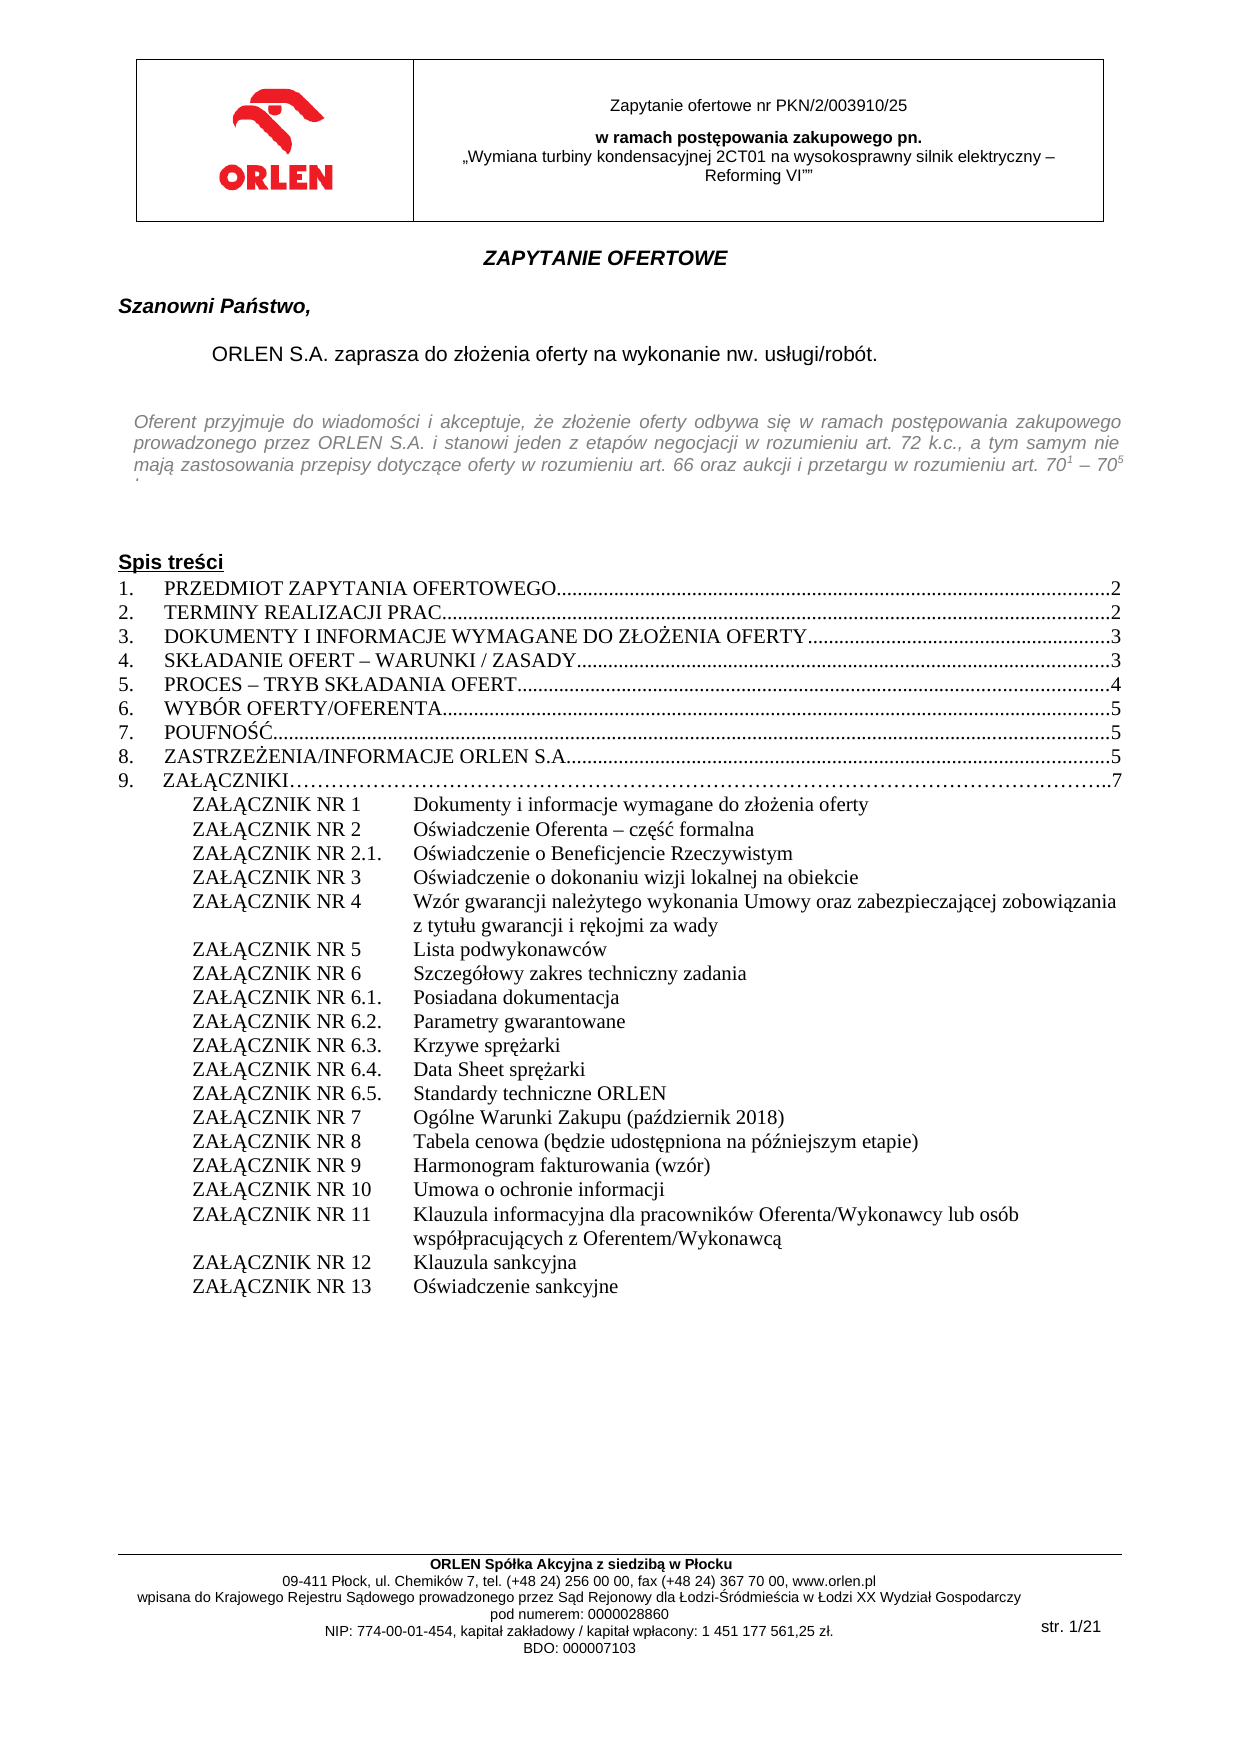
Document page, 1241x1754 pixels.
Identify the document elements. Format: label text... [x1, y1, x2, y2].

text ZAPYTANIE OFERTOWE [148, 246, 1063, 269]
text Szanowni Państwo, [118, 293, 1122, 317]
picture [202, 66, 348, 208]
text ORLEN S.A. zaprasza do złożenia oferty na wykonanie nw. usługi/robót. [212, 341, 1122, 365]
